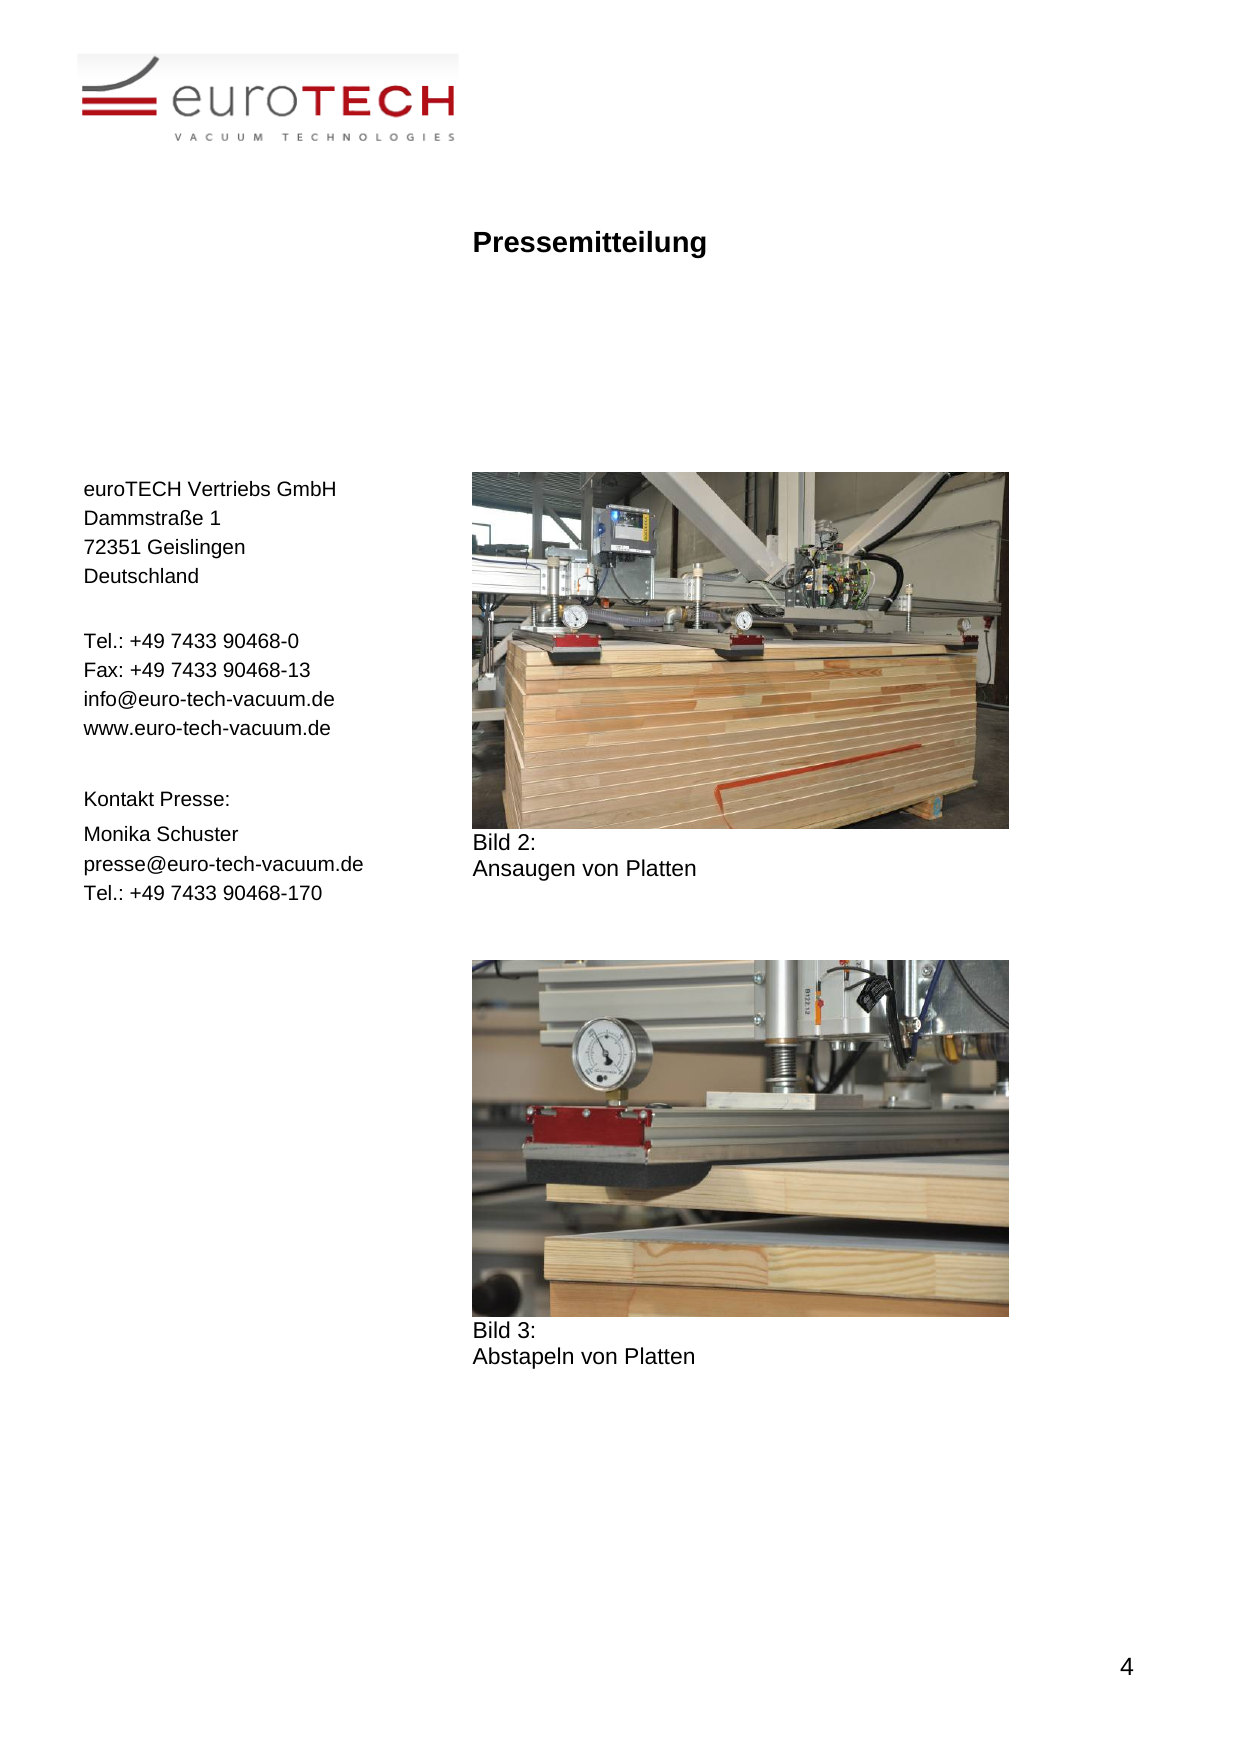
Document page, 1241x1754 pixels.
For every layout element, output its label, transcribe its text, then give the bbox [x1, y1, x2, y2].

picture [8, 19, 475, 161]
text Bild 2: [472, 829, 1134, 855]
picture [472, 960, 1009, 1317]
text Ansaugen von Platten [472, 855, 1134, 882]
text Bild 3: [472, 1317, 1134, 1343]
picture [472, 472, 1009, 829]
text Abstapeln von Platten [472, 1343, 1134, 1370]
